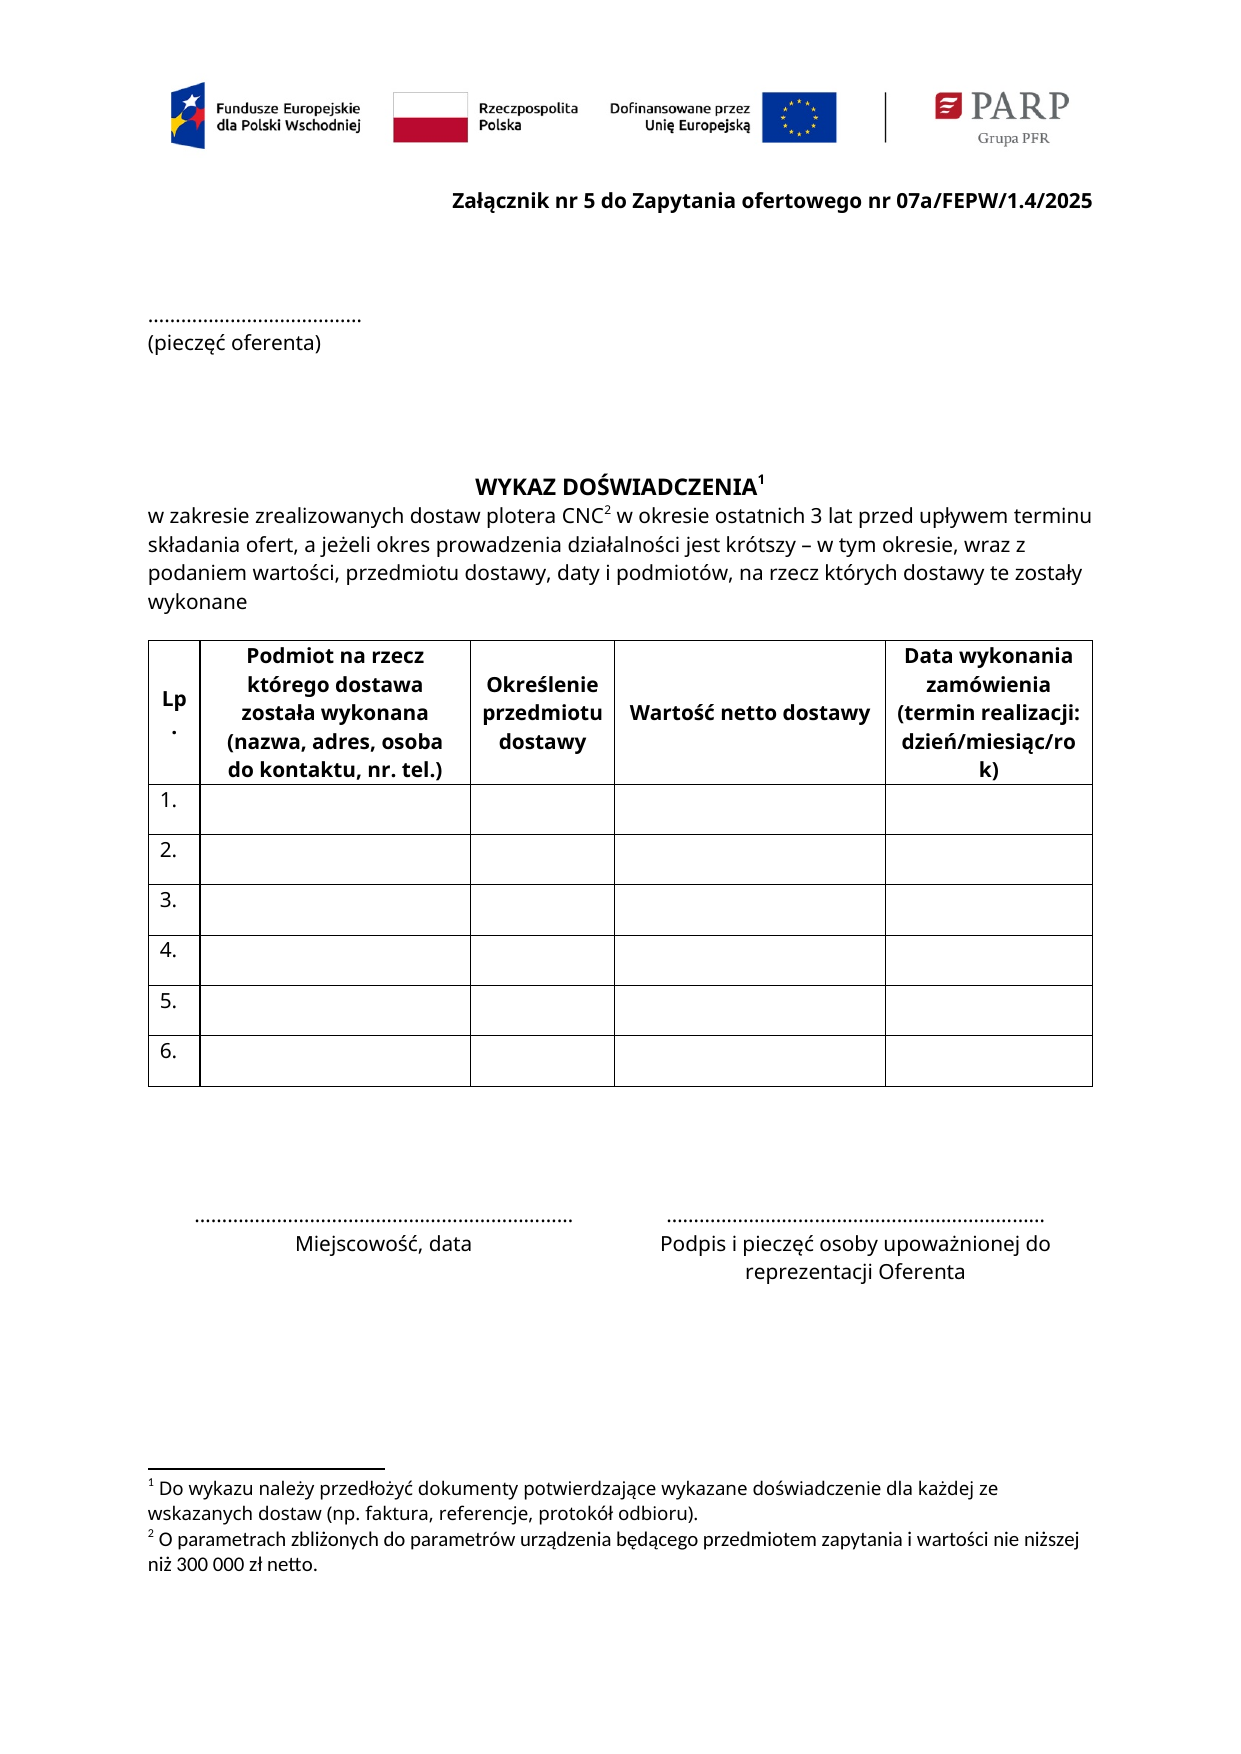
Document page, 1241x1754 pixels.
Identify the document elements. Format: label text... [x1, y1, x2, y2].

table_header Data wykonania zamówienia (termin realizacji: dzień/miesiąc/rok) [886, 641, 1092, 784]
table_cell [886, 986, 1092, 1035]
table_header Podmiot na rzecz którego dostawa została wykonana (nazwa, adres, osoba do kontaktu, nr. tel.) [201, 641, 470, 784]
table_cell 2. [149, 835, 199, 884]
table_cell [615, 835, 885, 884]
table_cell [201, 936, 470, 985]
table_cell [201, 785, 470, 834]
table_cell [201, 835, 470, 884]
table_header Określenie przedmiotu dostawy [471, 641, 614, 784]
table_cell [471, 1036, 614, 1086]
text w zakresie zrealizowanych dostaw plotera CNC w okresie ostatnich 3 lat przed upływem terminu składania ofert, a jeżeli okres prowadzenia działalności jest krótszy – w tym okresie, wraz z podaniem wartości, przedmiotu dostawy, daty i podmiotów, na rzecz których dostawy te zostały wykonane [148, 502, 1092, 615]
table_cell [886, 936, 1092, 985]
table_cell 4. [149, 936, 199, 985]
table_cell [615, 1036, 885, 1086]
table_cell 6. [149, 1036, 199, 1086]
table_cell [471, 835, 614, 884]
table_cell [886, 1036, 1092, 1086]
table_cell 3. [149, 885, 199, 934]
table_cell [201, 986, 470, 1035]
table_cell [615, 785, 885, 834]
picture [147, 73, 1093, 158]
table_cell [201, 1036, 470, 1086]
table_header Wartość netto dostawy [615, 641, 885, 784]
table_header …………………………………………………………… Podpis i pieczęć osoby upoważnionej do reprezentacji Oferenta [620, 1200, 1091, 1286]
table_cell [471, 936, 614, 985]
table_cell [615, 986, 885, 1035]
table_cell [886, 885, 1092, 934]
table_cell [201, 885, 470, 934]
table_cell [886, 785, 1092, 834]
table_cell [471, 785, 614, 834]
table_cell [886, 835, 1092, 884]
text ………………………………… (pieczęć oferenta) [148, 300, 1092, 357]
table_cell [471, 885, 614, 934]
table_cell [615, 936, 885, 985]
text WYKAZ DOŚWIADCZENIA [148, 470, 1092, 502]
table_cell 5. [149, 986, 199, 1035]
text Załącznik nr 5 do Zapytania ofertowego nr 07a/FEPW/1.4/2025 [148, 186, 1092, 214]
table_cell [615, 885, 885, 934]
table_cell [471, 986, 614, 1035]
table_header …………………………………………………………… Miejscowość, data [148, 1200, 619, 1286]
table_cell 1. [149, 785, 199, 834]
table_header Lp. [149, 641, 199, 784]
